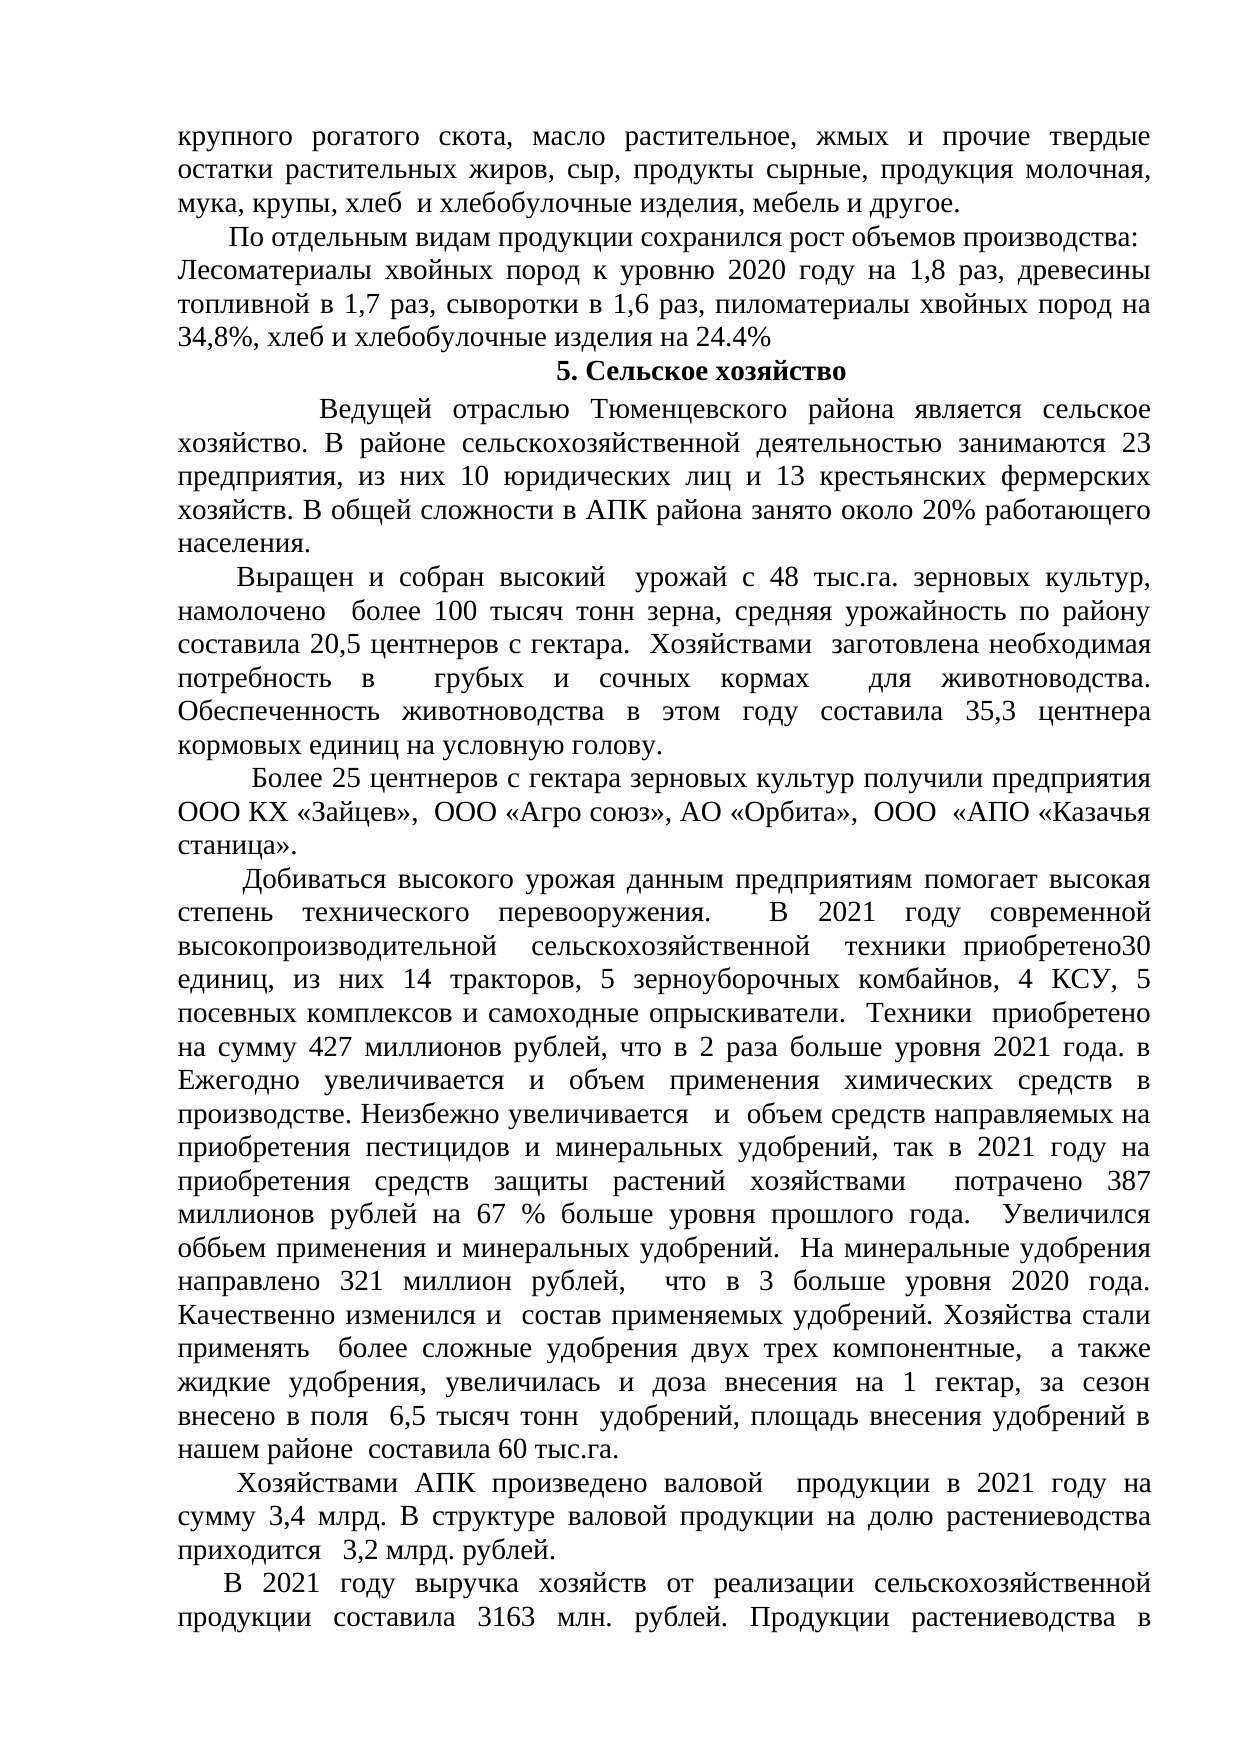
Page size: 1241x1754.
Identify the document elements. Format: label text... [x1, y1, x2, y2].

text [177, 118, 1152, 219]
text 5. Сельское хозяйство [177, 353, 1152, 386]
text Добиваться высокого урожая данным предприятиям помогает высокая степень технического перевооружения. В 2021 году современной высокопроизводительной сельскохозяйственной техники приобретено30 единиц, из них 14 тракторов, 5 зерноуборочных комбайнов, 4 КСУ, 5 посевных комплексов и самоходные опрыскиватели. Техники приобретено на сумму 427 миллионов рублей, что в 2 раза больше уровня 2021 года. в Ежегодно увеличивается и объем применения химических средств в производстве. Неизбежно увеличивается и объем средств направляемых на приобретения пестицидов и минеральных удобрений, так в 2021 году на приобретения средств защиты растений хозяйствами потрачено 387 миллионов рублей на 67 % больше уровня прошлого года. Увеличился оббьем применения и минеральных удобрений. На минеральные удобрения направлено 321 миллион рублей, что в 3 больше уровня 2020 года. Качественно изменился и состав применяемых удобрений. Хозяйства стали применять более сложные удобрения двух трех компонентные, а также жидкие удобрения, увеличилась и доза внесения на 1 гектар, за сезон внесено в поля 6,5 тысяч тонн удобрений, площадь внесения удобрений в нашем районе составила 60 тыс.га. [177, 861, 1152, 1465]
text По отдельным видам продукции сохранился рост объемов производства: [177, 219, 1152, 252]
text Ведущей отраслью Тюменцевского района является сельское хозяйство. В районе сельскохозяйственной деятельностью занимаются 23 предприятия, из них 10 юридических лиц и 13 крестьянских фермерских хозяйств. В общей сложности в АПК района занято около 20% работающего населения. [177, 391, 1152, 559]
text Лесоматериалы хвойных пород к уровню 2020 году на 1,8 раз, древесины топливной в 1,7 раз, сыворотки в 1,6 раз, пиломатериалы хвойных пород на 34,8%, хлеб и хлебобулочные изделия на 24.4% [177, 252, 1152, 353]
text Выращен и собран высокий урожай с 48 тыс.га. зерновых культур, намолочено более 100 тысяч тонн зерна, средняя урожайность по району составила 20,5 центнеров с гектара. Хозяйствами заготовлена необходимая потребность в грубых и сочных кормах для животноводства. Обеспеченность животноводства в этом году составила 35,3 центнера кормовых единиц на условную голову. [177, 559, 1152, 760]
text Более 25 центнеров с гектара зерновых культур получили предприятия ООО КХ «Зайцев», ООО «Агро союз», АО «Орбита», ООО «АПО «Казачья станица». [177, 760, 1152, 861]
text Хозяйствами АПК произведено валовой продукции в 2021 году на сумму 3,4 млрд. В структуре валовой продукции на долю растениеводства приходится 3,2 млрд. рублей. [177, 1465, 1152, 1565]
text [177, 1565, 1152, 1632]
